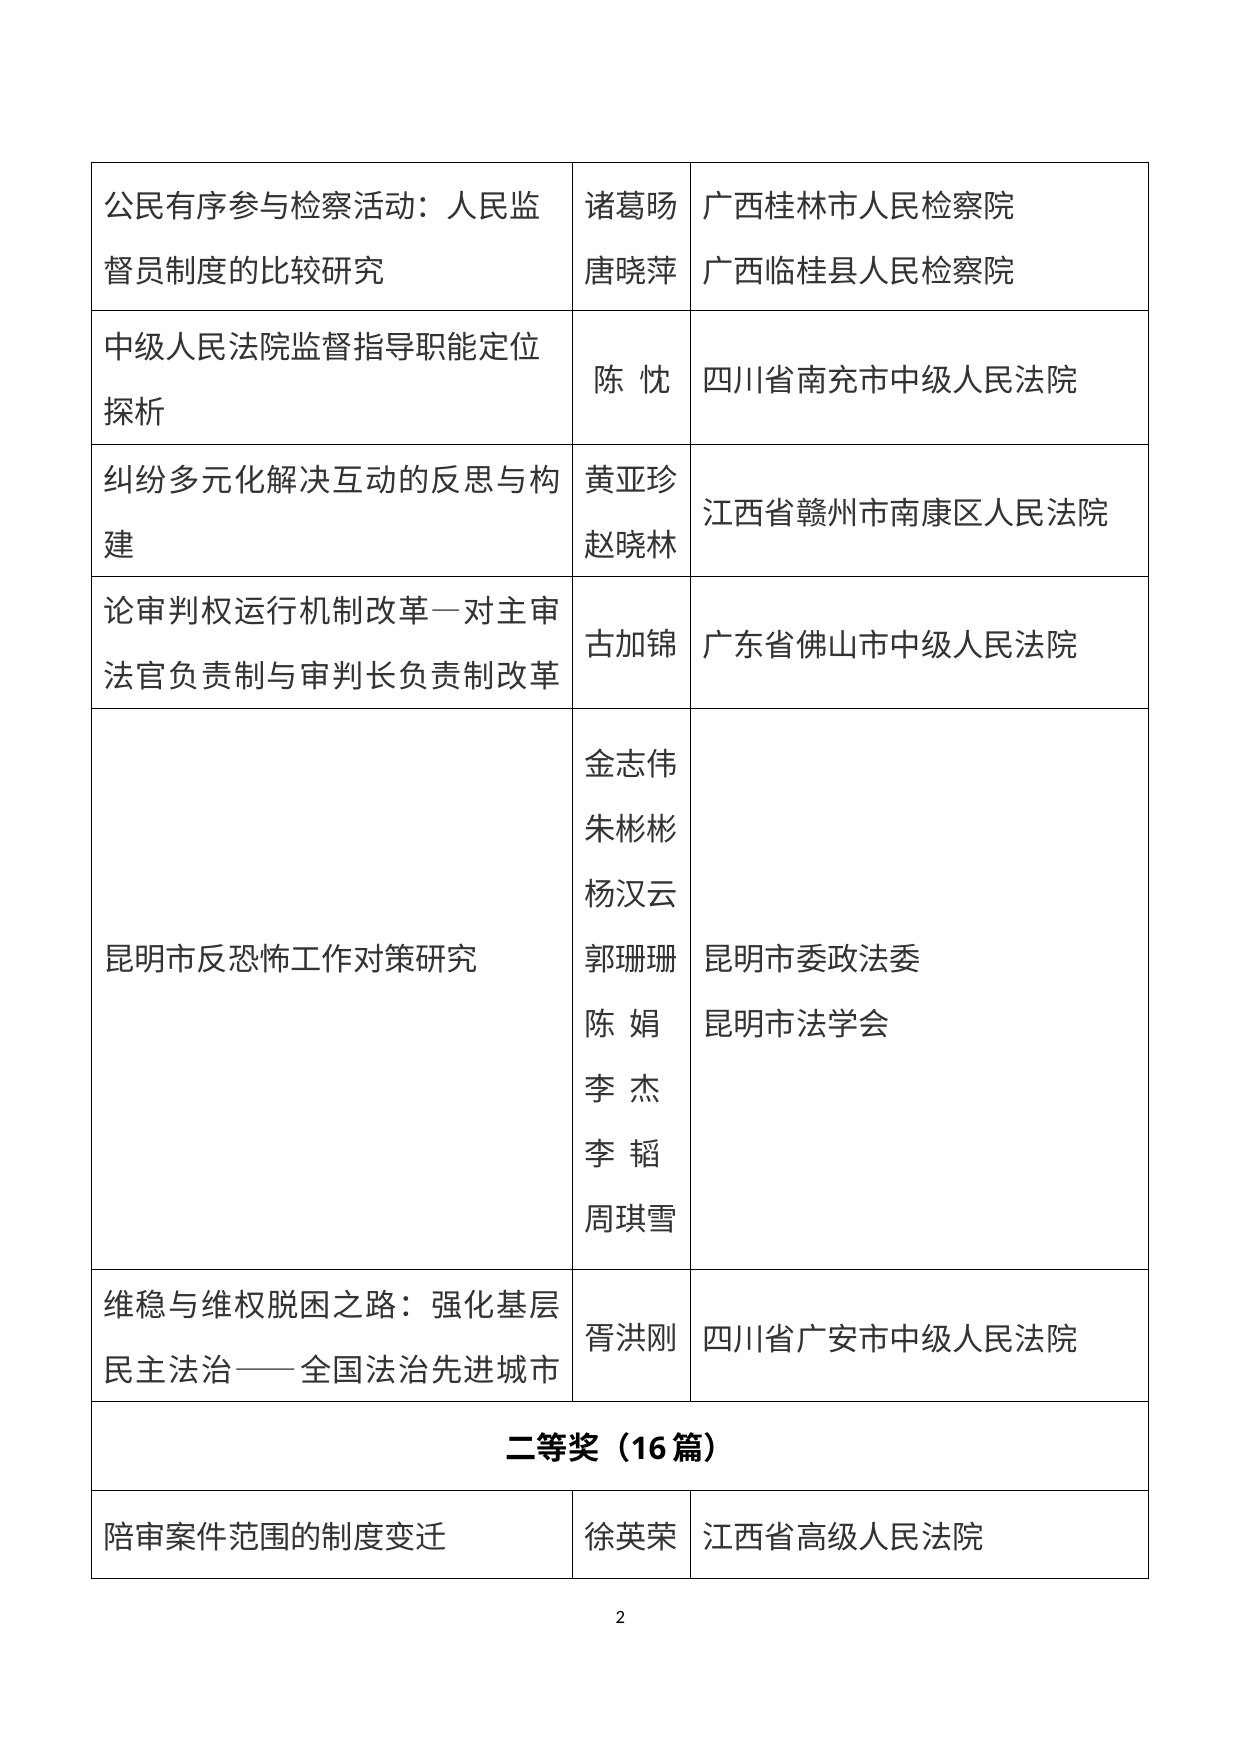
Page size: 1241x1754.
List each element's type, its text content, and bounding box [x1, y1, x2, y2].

table_cell 古加锦 [573, 577, 690, 708]
table_cell 江西省赣州市南康区人民法院 [691, 445, 1148, 576]
table_cell 胥洪刚 [573, 1270, 690, 1401]
table_cell 昆明市反恐怖工作对策研究 [92, 709, 572, 1269]
table_cell 黄亚珍赵晓林 [573, 445, 690, 576]
table_cell 徐英荣 [573, 1491, 690, 1578]
table_cell 昆明市委政法委 昆明市法学会 [691, 709, 1148, 1269]
table_cell 四川省南充市中级人民法院 [691, 311, 1148, 444]
table_cell 广西桂林市人民检察院 广西临桂县人民检察院 [691, 163, 1148, 310]
table_cell 广东省佛山市中级人民法院 [691, 577, 1148, 708]
table_cell 四川省广安市中级人民法院 [691, 1270, 1148, 1401]
table_cell 二等奖（16篇） [92, 1402, 1148, 1490]
table_cell 公民有序参与检察活动：人民监督员制度的比较研究 [92, 163, 572, 310]
table_cell 维稳与维权脱困之路：强化基层民主法治——全国法治先进城市K市探微 [92, 1270, 572, 1401]
table_cell 陪审案件范围的制度变迁 [92, 1491, 572, 1578]
table_cell 陈 忱 [573, 311, 690, 444]
table_cell 中级人民法院监督指导职能定位探析 [92, 311, 572, 444]
table_cell 诸葛旸唐晓萍 [573, 163, 690, 310]
table_cell 论审判权运行机制改革—对主审法官负责制与审判长负责制改革的冷思考 [92, 577, 572, 708]
table_cell 江西省高级人民法院 [691, 1491, 1148, 1578]
table_cell 纠纷多元化解决互动的反思与构建 [92, 445, 572, 576]
table_cell 金志伟朱彬彬杨汉云郭珊珊陈 娟 李 杰 李 韬 周琪雪 [573, 709, 690, 1269]
